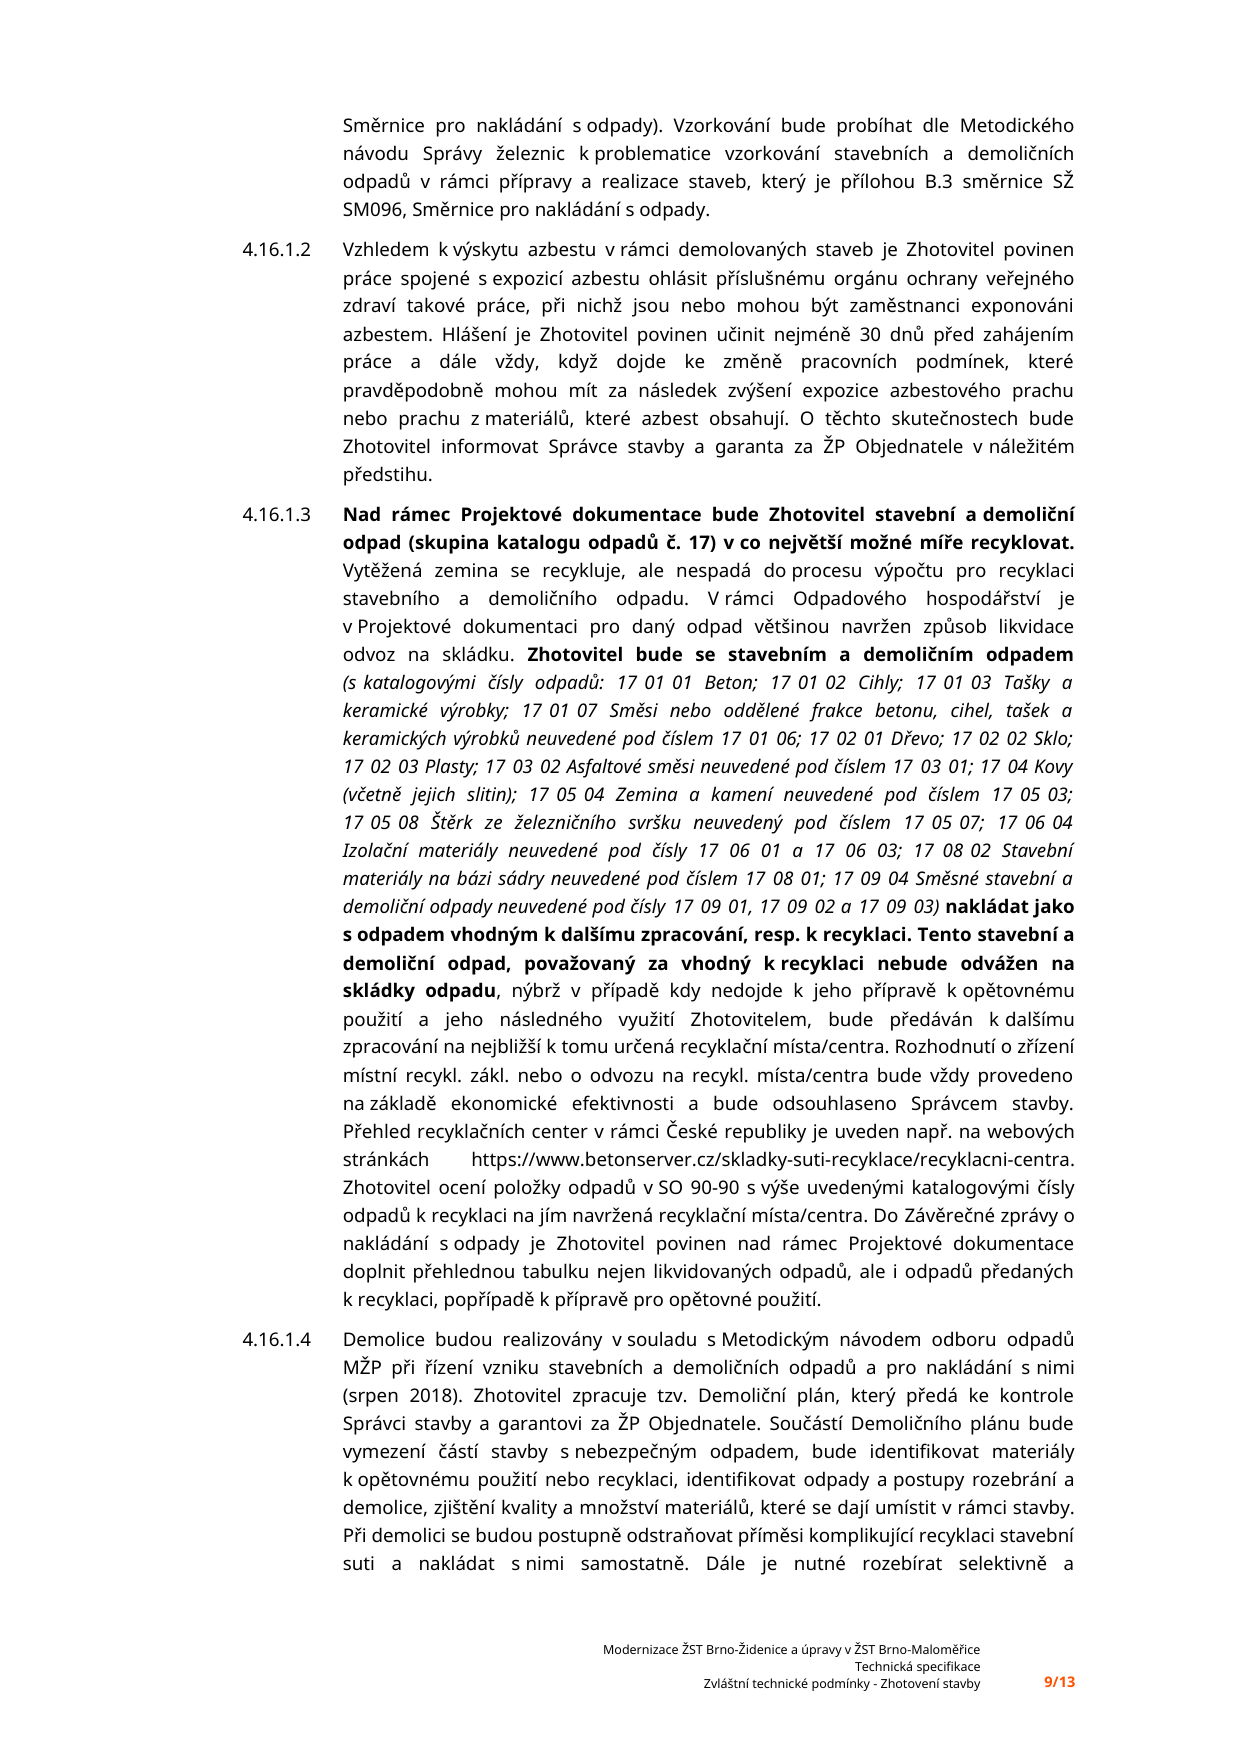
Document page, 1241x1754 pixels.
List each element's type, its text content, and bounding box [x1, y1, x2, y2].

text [242, 1327, 1075, 1576]
text Nad rámec Projektové dokumentace bude Zhotovitel stavební a demoliční odpad (skupina katalogu odpadů č. 17) v co největší možné míře recyklovat. Vytěžená zemina se recykluje, ale nespadá do procesu výpočtu pro recyklaci stavebního a demoličního odpadu. V rámci Odpadového hospodářství je v Projektové dokumentaci pro daný odpad většinou navržen způsob likvidace odvoz na skládku. Zhotovitel bude se stavebním a demoličním odpadem (s katalogovými čísly odpadů: 17 01 01 Beton; 17 01 02 Cihly; 17 01 03 Tašky a keramické výrobky; 17 01 07 Směsi nebo oddělené frakce betonu, cihel, tašek a keramických výrobků neuvedené pod číslem 17 01 06; 17 02 01 Dřevo; 17 02 02 Sklo; 17 02 03 Plasty; 17 03 02 Asfaltové směsi neuvedené pod číslem 17 03 01; 17 04 Kovy (včetně jejich slitin); 17 05 04 Zemina a kamení neuvedené pod číslem 17 05 03; 17 05 08 Štěrk ze železničního svršku neuvedený pod číslem 17 05 07; 17 06 04 Izolační materiály neuvedené pod čísly 17 06 01 a 17 06 03; 17 08 02 Stavební materiály na bázi sádry neuvedené pod číslem 17 08 01; 17 09 04 Směsné stavební a demoliční odpady neuvedené pod čísly 17 09 01, 17 09 02 a 17 09 03) nakládat jako s odpadem vhodným k dalšímu zpracování, resp. k recyklaci. Tento stavební a demoliční odpad, považovaný za vhodný k recyklaci nebude odvážen na skládky odpadu, nýbrž v případě kdy nedojde k jeho přípravě k opětovnému použití a jeho následného využití Zhotovitelem, bude předáván k dalšímu zpracování na nejbližší k tomu určená recyklační místa/centra. Rozhodnutí o zřízení místní recykl. zákl. nebo o odvozu na recykl. místa/centra bude vždy provedeno na základě ekonomické efektivnosti a bude odsouhlaseno Správcem stavby. Přehled recyklačních center v rámci České republiky je uveden např. na webových stránkách https://www.betonserver.cz/skladky-suti-recyklace/recyklacni-centra. Zhotovitel ocení položky odpadů v SO 90-90 s výše uvedenými katalogovými čísly odpadů k recyklaci na jím navržená recyklační místa/centra. Do Závěrečné zprávy o nakládání s odpady je Zhotovitel povinen nad rámec Projektové dokumentace doplnit přehlednou tabulku nejen likvidovaných odpadů, ale i odpadů předaných k recyklaci, popřípadě k přípravě pro opětovné použití. [242, 501, 1075, 1312]
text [242, 112, 1075, 222]
text Vzhledem k výskytu azbestu v rámci demolovaných staveb je Zhotovitel povinen práce spojené s expozicí azbestu ohlásit příslušnému orgánu ochrany veřejného zdraví takové práce, při nichž jsou nebo mohou být zaměstnanci exponováni azbestem. Hlášení je Zhotovitel povinen učinit nejméně 30 dnů před zahájením práce a dále vždy, když dojde ke změně pracovních podmínek, které pravděpodobně mohou mít za následek zvýšení expozice azbestového prachu nebo prachu z materiálů, které azbest obsahují. O těchto skutečnostech bude Zhotovitel informovat Správce stavby a garanta za ŽP Objednatele v náležitém předstihu. [242, 237, 1075, 486]
